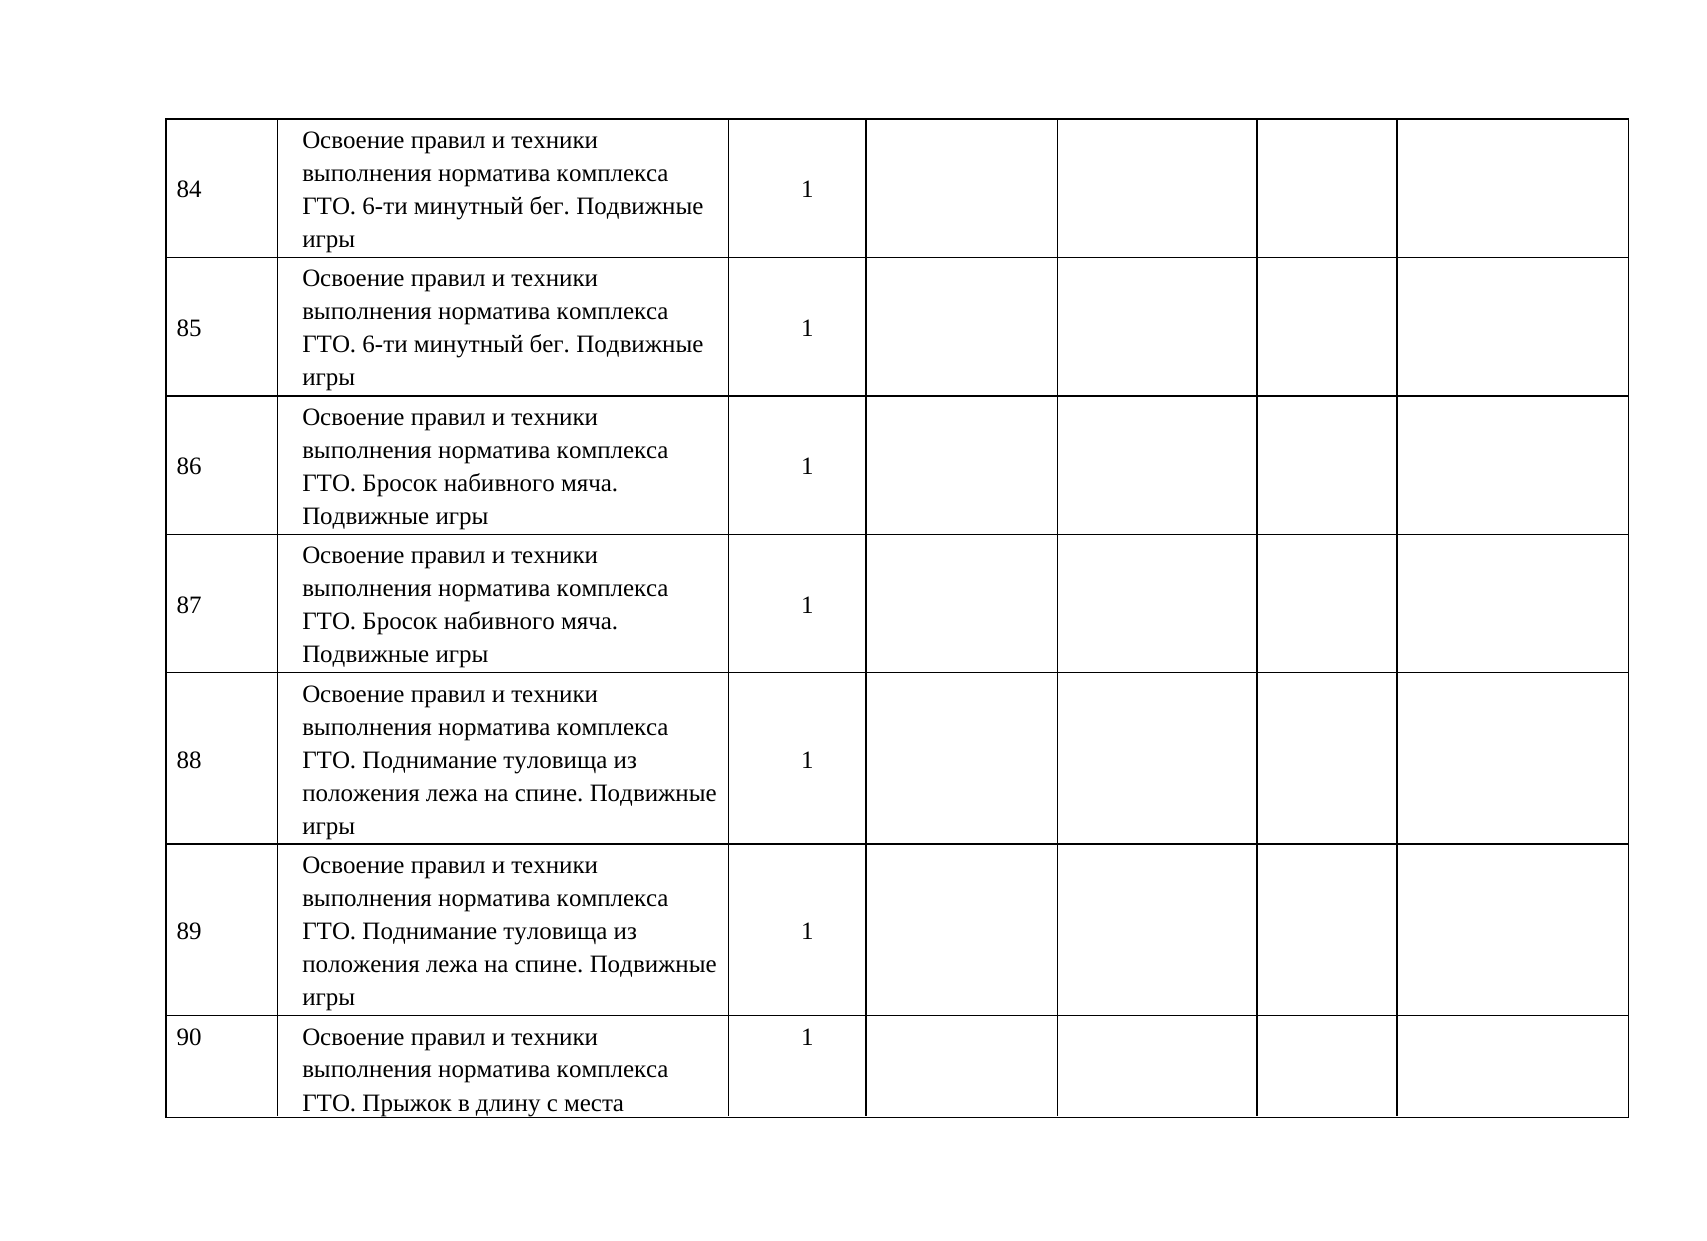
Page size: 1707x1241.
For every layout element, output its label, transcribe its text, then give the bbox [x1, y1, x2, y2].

table_cell 88 [167, 673, 277, 843]
table_cell [867, 535, 1057, 672]
table_cell 87 [167, 535, 277, 672]
table_cell Освоение правил и техники выполнения норматива комплекса ГТО. 6-ти минутный бег. Подвижные игры [278, 258, 728, 395]
table_cell [1398, 845, 1628, 1015]
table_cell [278, 1016, 728, 1116]
table_cell 1 [729, 535, 865, 672]
table_cell Освоение правил и техники выполнения норматива комплекса ГТО. Бросок набивного мяча. Подвижные игры [278, 397, 728, 533]
table_cell [1398, 1016, 1628, 1116]
table_cell 85 [167, 258, 277, 395]
table_cell [867, 120, 1057, 257]
table_cell [1058, 1016, 1256, 1116]
table_cell [1258, 397, 1396, 533]
table_cell 1 [729, 673, 865, 843]
table_cell [1258, 258, 1396, 395]
table_cell [1058, 258, 1256, 395]
table_cell [1398, 258, 1628, 395]
table_cell 86 [167, 397, 277, 533]
table_cell Освоение правил и техники выполнения норматива комплекса ГТО. Поднимание туловища из положения лежа на спине. Подвижные игры [278, 845, 728, 1015]
table_cell [1058, 120, 1256, 257]
table_cell [867, 258, 1057, 395]
table_cell [1398, 397, 1628, 533]
table_cell [867, 845, 1057, 1015]
table_cell 89 [167, 845, 277, 1015]
table_cell [1058, 845, 1256, 1015]
table_cell [1058, 673, 1256, 843]
table_cell [867, 397, 1057, 533]
table_cell 1 [729, 258, 865, 395]
table_cell 90 [167, 1016, 277, 1116]
table_cell [1058, 535, 1256, 672]
table_cell [1258, 673, 1396, 843]
table_cell [867, 673, 1057, 843]
table_cell [1398, 120, 1628, 257]
table_cell [1258, 1016, 1396, 1116]
table_cell [1258, 120, 1396, 257]
table_cell [1258, 845, 1396, 1015]
table_cell 1 [729, 1016, 865, 1116]
table_cell [1258, 535, 1396, 672]
table_cell 1 [729, 845, 865, 1015]
table_cell 84 [167, 120, 277, 257]
table_cell 1 [729, 397, 865, 533]
table_cell Освоение правил и техники выполнения норматива комплекса ГТО. Бросок набивного мяча. Подвижные игры [278, 535, 728, 672]
table_cell Освоение правил и техники выполнения норматива комплекса ГТО. 6-ти минутный бег. Подвижные игры [278, 120, 728, 257]
table_cell [867, 1016, 1057, 1116]
table_cell [1058, 397, 1256, 533]
table_cell Освоение правил и техники выполнения норматива комплекса ГТО. Поднимание туловища из положения лежа на спине. Подвижные игры [278, 673, 728, 843]
table_cell [1398, 535, 1628, 672]
table_cell [1398, 673, 1628, 843]
table_cell 1 [729, 120, 865, 257]
